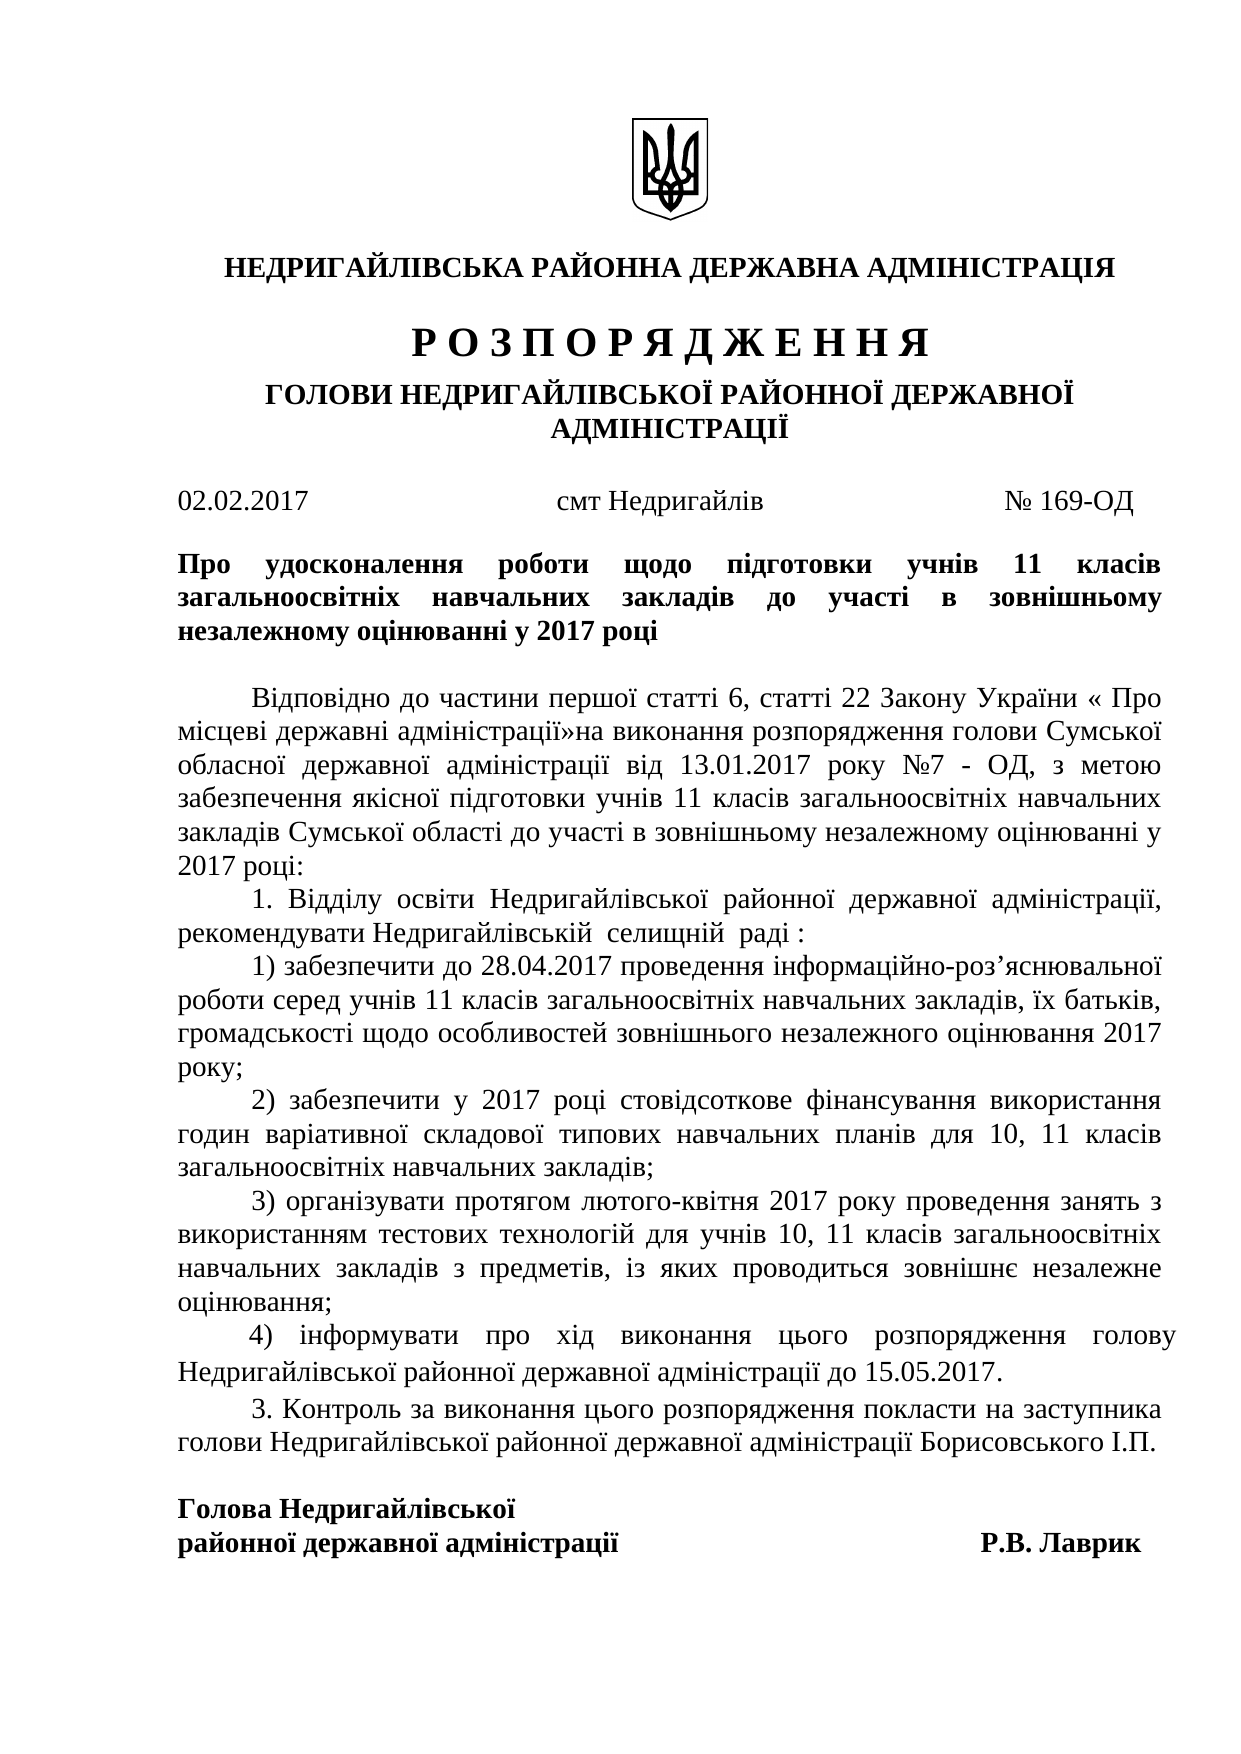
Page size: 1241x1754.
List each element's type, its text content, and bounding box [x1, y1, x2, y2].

text 4) інформувати про хід виконання цього розпорядження голову Недригайлівської районної державної адміністрації до 15.05.2017. [177, 1317, 1177, 1388]
text 3. Контроль за виконання цього розпорядження покласти на заступника голови Недригайлівської районної державної адміністрації Борисовського І.П. [177, 1391, 1162, 1458]
text 2) забезпечити у 2017 році стовідсоткове фінансування використання годин варіативної складової типових навчальних планів для 10, 11 класів загальноосвітніх навчальних закладів; [177, 1082, 1162, 1183]
text 1. Відділу освіти Недригайлівської районної державної адміністрації, рекомендувати Недригайлівській селищній раді : [177, 881, 1162, 948]
text ГОЛОВИ НЕДРИГАЙЛІВСЬКОЇ РАЙОННОЇ ДЕРЖАВНОЇ АДМІНІСТРАЦІЇ [177, 377, 1162, 444]
text районної державної адміністрації Р.В. Лаврик [177, 1525, 1162, 1559]
picture [631, 118, 709, 222]
text Голова Недригайлівської [177, 1492, 1162, 1525]
text 02.02.2017 смт Недригайлів № 169-ОД [177, 483, 1162, 517]
text 1) забезпечити до 28.04.2017 проведення інформаційно-роз’яснювальної роботи серед учнів 11 класів загальноосвітніх навчальних закладів, їх батьків, громадськості щодо особливостей зовнішнього незалежного оцінювання 2017 року; [177, 948, 1162, 1082]
text НЕДРИГАЙЛІВСЬКА РАЙОННА ДЕРЖАВНА АДМІНІСТРАЦІЯ [177, 250, 1162, 283]
text Р О З П О Р Я Д Ж Е Н Н Я [177, 317, 1162, 365]
text 3) організувати протягом лютого-квітня 2017 року проведення занять з використанням тестових технологій для учнів 10, 11 класів загальноосвітніх навчальних закладів з предметів, із яких проводиться зовнішнє незалежне оцінювання; [177, 1183, 1162, 1317]
text Відповідно до частини першої статті 6, статті 22 Закону України « Про місцеві державні адміністрації»на виконання розпорядження голови Сумської обласної державної адміністрації від 13.01.2017 року №7 - ОД, з метою забезпечення якісної підготовки учнів 11 класів загальноосвітніх навчальних закладів Сумської області до участі в зовнішньому незалежному оцінюванні у 2017 році: [177, 680, 1162, 881]
title Про удосконалення роботи щодо підготовки учнів 11 класів загальноосвітніх навчальних закладів до участі в зовнішньому незалежному оцінюванні у 2017 році [177, 546, 1162, 646]
